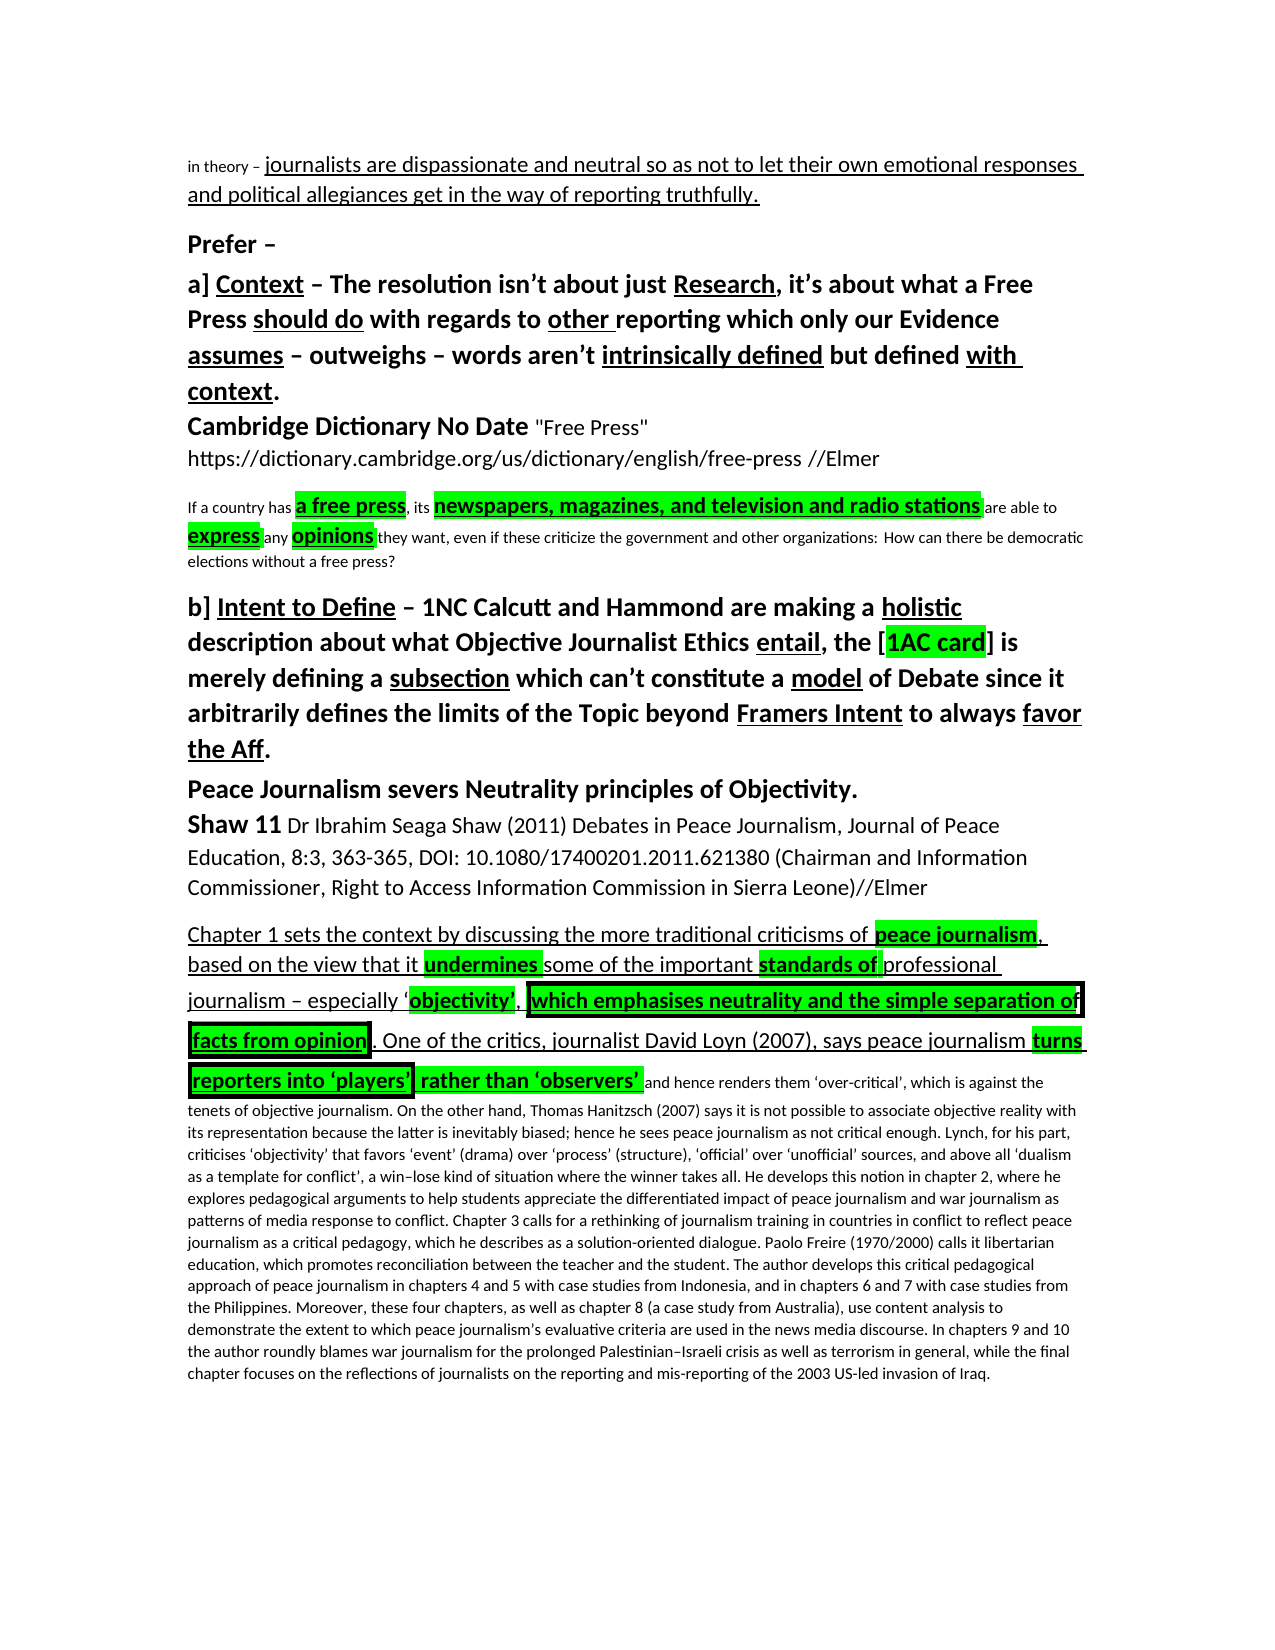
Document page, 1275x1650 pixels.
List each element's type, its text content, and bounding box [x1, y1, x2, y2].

subtitle a] Context – The resolution isn’t about just Research, it’s about what a Free Press should do with regards to other reporting which only our Evidence assumes – outweighs – words aren’t intrinsically defined but defined with context. [187, 267, 1087, 407]
subtitle b] Intent to Define – 1NC Calcutt and Hammond are making a holistic description about what Objective Journalist Ethics entail, the [1AC card] is merely defining a subsection which can’t constitute a model of Debate since it arbitrarily defines the limits of the Topic beyond Framers Intent to always favor the Aff. [187, 590, 1087, 765]
text If a country has a free press, its newspapers, magazines, and television and radio stations are able to express any opinions they want, even if these criticize the government and other organizations: How can there be democratic elections without a free press? [187, 491, 1087, 572]
text Cambridge Dictionary No Date "Free Press" https://dictionary.cambridge.org/us/dictionary/english/free-press //Elmer [187, 409, 1087, 473]
text Shaw 11 Dr Ibrahim Seaga Shaw (2011) Debates in Peace Journalism, Journal of Peace Education, 8:3, 363-365, DOI: 10.1080/17400201.2011.621380 (Chairman and Information Commissioner, Right to Access Information Commission in Sierra Leone)//Elmer [187, 808, 1087, 901]
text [187, 150, 1087, 208]
text Chapter 1 sets the context by discussing the more traditional criticisms of peace journalism, based on the view that it undermines some of the important standards of professional journalism – especially ‘objectivity’, which emphasises neutrality and the simple separation of facts from opinion. One of the critics, journalist David Loyn (2007), says peace journalism turns reporters into ‘players’ rather than ‘observers’ and hence renders them ‘over-critical’, which is against the tenets of objective journalism. On the other hand, Thomas Hanitzsch (2007) says it is not possible to associate objective reality with its representation because the latter is inevitably biased; hence he sees peace journalism as not critical enough. Lynch, for his part, criticises ‘objectivity’ that favors ‘event’ (drama) over ‘process’ (structure), ‘official’ over ‘unofficial’ sources, and above all ‘dualism as a template for conflict’, a win–lose kind of situation where the winner takes all. He develops this notion in chapter 2, where he explores pedagogical arguments to help students appreciate the differentiated impact of peace journalism and war journalism as patterns of media response to conflict. Chapter 3 calls for a rethinking of journalism training in countries in conflict to reflect peace journalism as a critical pedagogy, which he describes as a solution-oriented dialogue. Paolo Freire (1970/2000) calls it libertarian education, which promotes reconciliation between the teacher and the student. The author develops this critical pedagogical approach of peace journalism in chapters 4 and 5 with case studies from Indonesia, and in chapters 6 and 7 with case studies from the Philippines. Moreover, these four chapters, as well as chapter 8 (a case study from Australia), use content analysis to demonstrate the extent to which peace journalism’s evaluative criteria are used in the news media discourse. In chapters 9 and 10 the author roundly blames war journalism for the prolonged Palestinian–Israeli crisis as well as terrorism in general, while the final chapter focuses on the reflections of journalists on the reporting and mis-reporting of the 2003 US-led invasion of Iraq. [187, 1051, 1087, 1383]
subtitle Peace Journalism severs Neutrality principles of Objectivity. [187, 772, 1087, 805]
subtitle Prefer – [187, 227, 1087, 260]
